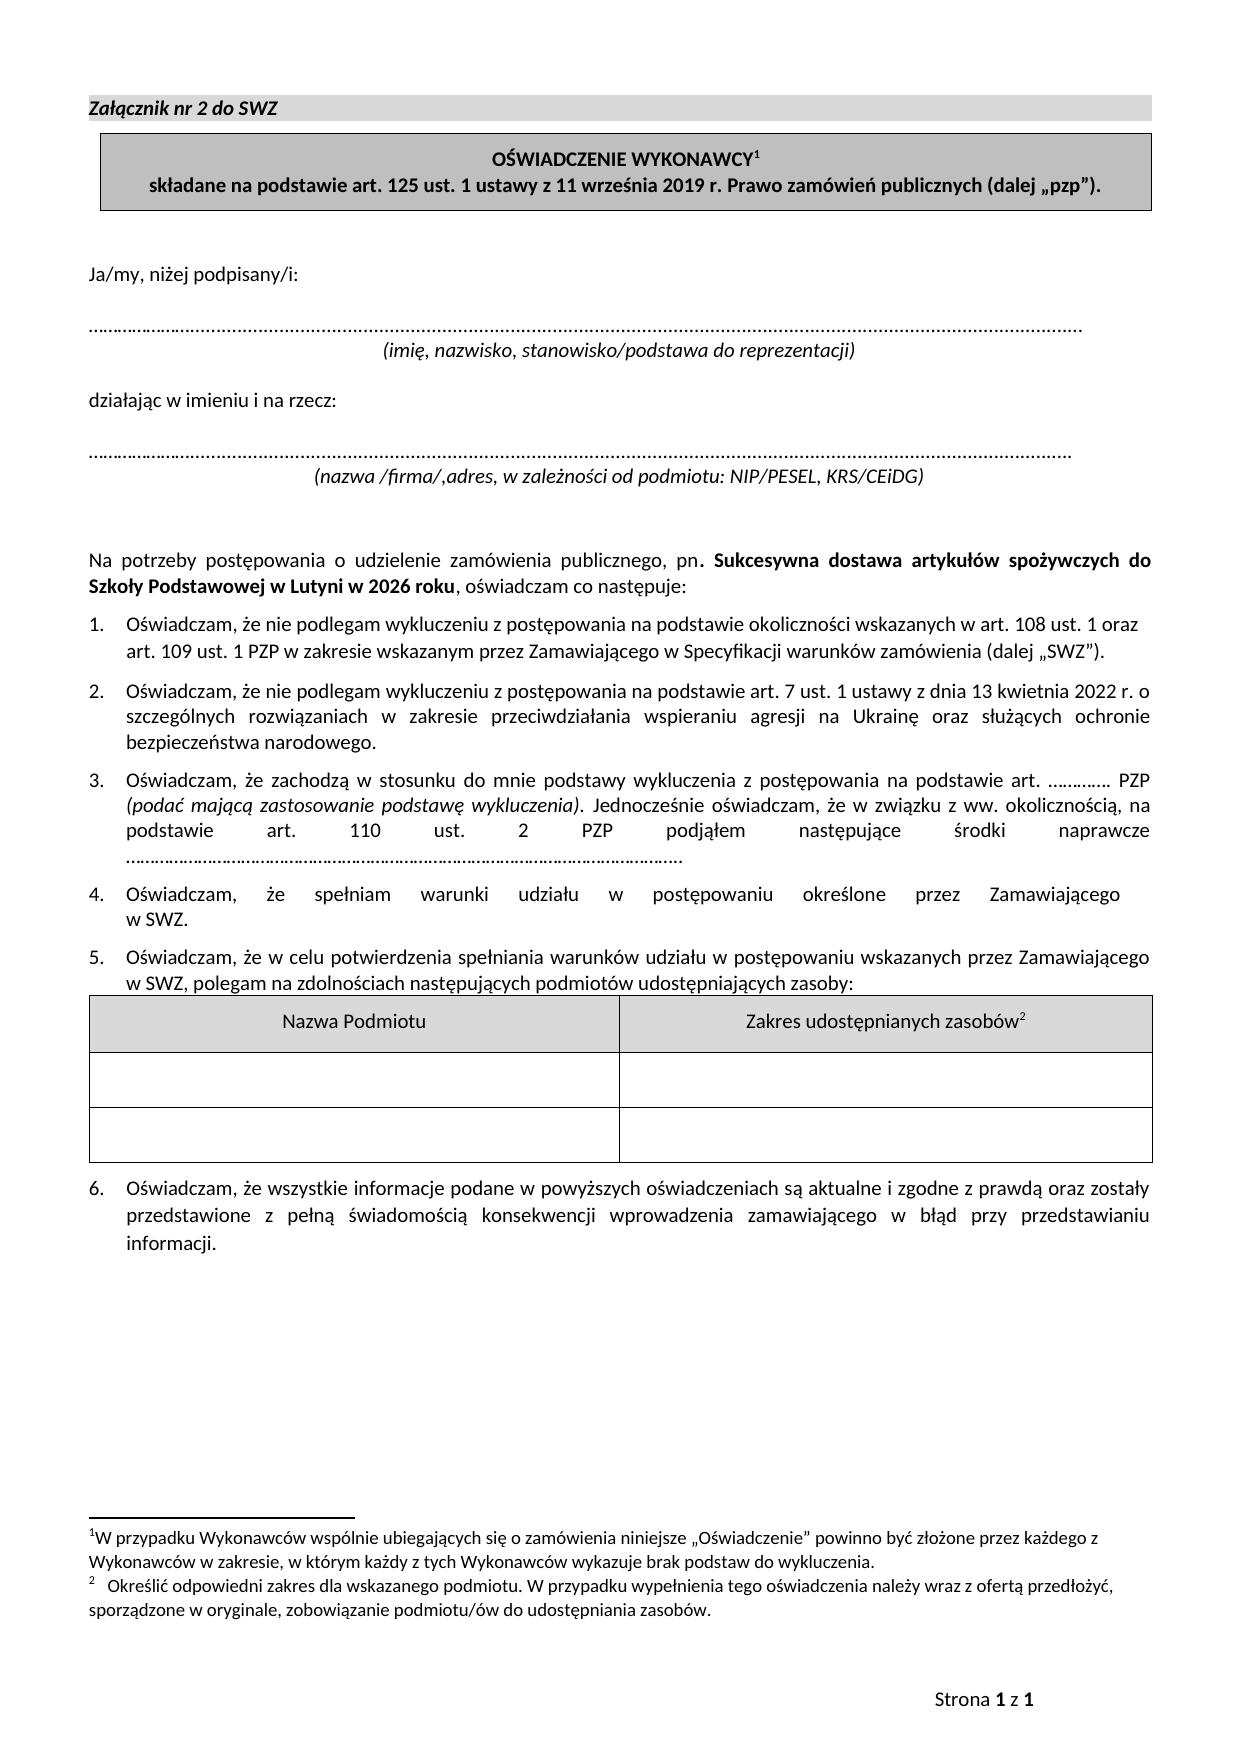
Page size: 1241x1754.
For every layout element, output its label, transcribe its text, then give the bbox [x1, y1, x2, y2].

text …………………........................................................................................................................................................................ [89, 438, 1152, 463]
table_header OŚWIADCZENIE WYKONAWCY składane na podstawie art. 125 ust. 1 ustawy z 11 września 2019 r. Prawo zamówień publicznych (dalej „pzp”). [101, 134, 1151, 210]
table_cell [90, 1108, 619, 1162]
subtitle Załącznik nr 2 do SWZ [89, 95, 1152, 121]
table_header Nazwa Podmiotu [90, 996, 619, 1052]
list Oświadczam, że spełniam warunki udziału w postępowaniu określone przez Zamawiającego w SWZ. [89, 881, 1152, 932]
text Ja/my, niżej podpisany/i: [89, 261, 1152, 287]
table_cell [620, 1108, 1152, 1162]
list Oświadczam, że wszystkie informacje podane w powyższych oświadczeniach są aktualne i zgodne z prawdą oraz zostały przedstawione z pełną świadomością konsekwencji wprowadzenia zamawiającego w błąd przy przedstawianiu informacji. [89, 1175, 1152, 1255]
table_header Zakres udostępnianych zasobów [620, 996, 1152, 1052]
list Oświadczam, że nie podlegam wykluczeniu z postępowania na podstawie okoliczności wskazanych w art. 108 ust. 1 oraz art. 109 ust. 1 PZP w zakresie wskazanym przez Zamawiającego w Specyfikacji warunków zamówienia (dalej „SWZ”). [89, 611, 1152, 664]
text działając w imieniu i na rzecz: [89, 388, 1152, 413]
text (imię, nazwisko, stanowisko/podstawa do reprezentacji) [89, 337, 1152, 363]
text ………………….......................................................................................................................................................................... [89, 312, 1152, 337]
list Oświadczam, że nie podlegam wykluczeniu z postępowania na podstawie art. 7 ust. 1 ustawy z dnia 13 kwietnia 2022 r. o szczególnych rozwiązaniach w zakresie przeciwdziałania wspieraniu agresji na Ukrainę oraz służących ochronie bezpieczeństwa narodowego. [89, 678, 1152, 754]
list Oświadczam, że zachodzą w stosunku do mnie podstawy wykluczenia z postępowania na podstawie art. …………. PZP (podać mającą zastosowanie podstawę wykluczenia). Jednocześnie oświadczam, że w związku z ww. okolicznością, na podstawie art. 110 ust. 2 PZP podjąłem następujące środki naprawcze …………………………………………………………………………………………………….. [89, 767, 1152, 868]
table_cell [620, 1053, 1152, 1107]
text Na potrzeby postępowania o udzielenie zamówienia publicznego, pn. Sukcesywna dostawa artykułów spożywczych do Szkoły Podstawowej w Lutyni w 2026 roku, oświadczam co następuje: [89, 547, 1152, 598]
list Oświadczam, że w celu potwierdzenia spełniania warunków udziału w postępowaniu wskazanych przez Zamawiającego w SWZ, polegam na zdolnościach następujących podmiotów udostępniających zasoby: [89, 944, 1152, 995]
text (nazwa /firma/,adres, w zależności od podmiotu: NIP/PESEL, KRS/CEiDG) [89, 463, 1152, 489]
table_cell [90, 1053, 619, 1107]
